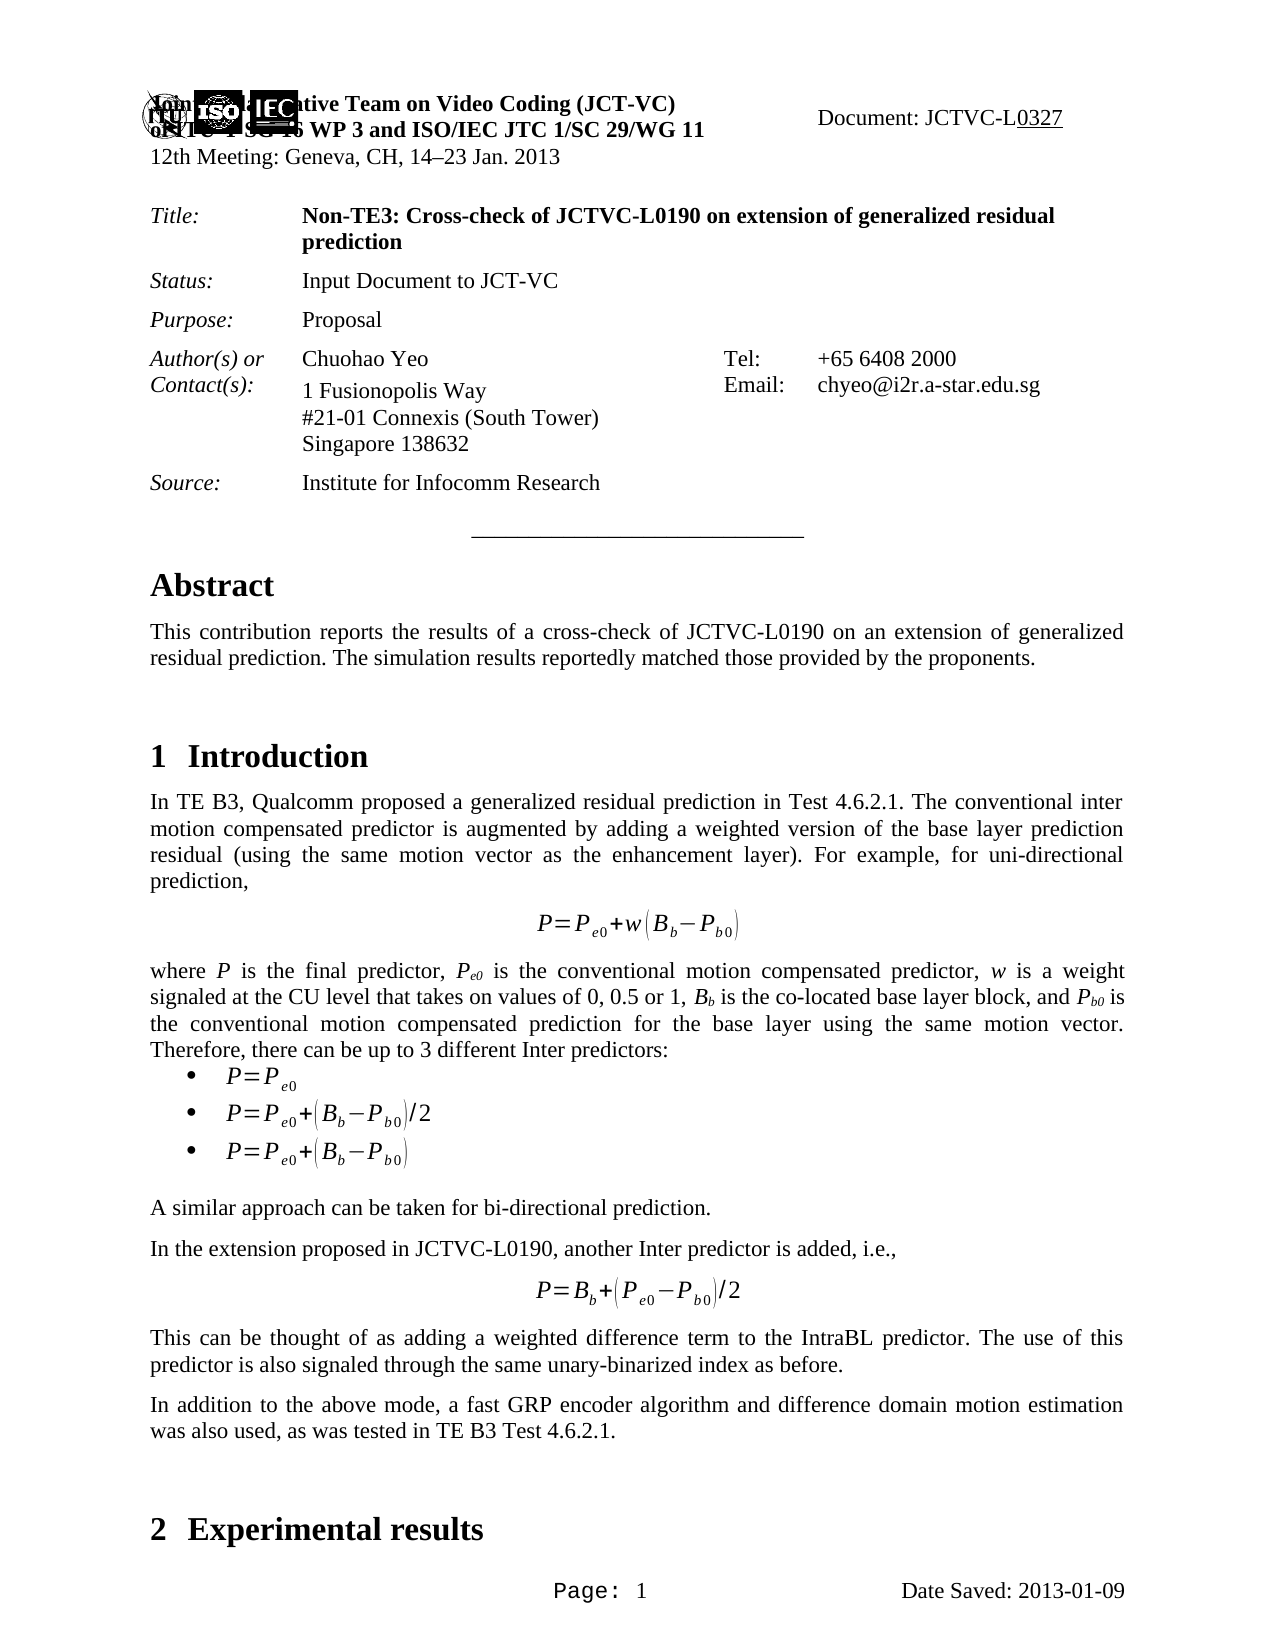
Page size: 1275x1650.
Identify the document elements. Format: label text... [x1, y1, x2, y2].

table_cell +65 6408 2000 chyeo@i2r.a-star.edu.sg [806, 338, 1136, 462]
subtitle Introduction [150, 736, 1125, 774]
table_cell Source: [139, 463, 291, 501]
text This contribution reports the results of a cross-check of JCTVC-L0190 on an extension of generalized residual prediction. The simulation results reportedly matched those provided by the proponents. [150, 618, 1125, 670]
picture [250, 90, 299, 134]
table_cell Author(s) or Contact(s): [139, 338, 291, 462]
text In the extension proposed in JCTVC-L0190, another Inter predictor is added, i.e., [150, 1235, 1125, 1261]
table_cell Tel: Email: [713, 338, 806, 462]
text A similar approach can be taken for bi-directional prediction. [150, 1194, 1125, 1221]
table_header Joint Collaborative Team on Video Coding (JCT-VC) of ITU-T SG 16 WP 3 and ISO/IEC JTC 1/SC 29/WG 11 12th Meeting: Geneva, CH, 14–23 Jan. 2013 [139, 90, 806, 169]
picture [194, 90, 243, 134]
text In TE B3, Qualcomm proposed a generalized residual prediction in Test 4.6.2.1. The conventional inter motion compensated predictor is augmented by adding a weighted version of the base layer prediction residual (using the same motion vector as the enhancement layer). For example, for uni-directional prediction, [150, 788, 1125, 894]
table_header Non-TE3: Cross-check of JCTVC-L0190 on extension of generalized residual prediction [291, 195, 1136, 261]
text In addition to the above mode, a fast GRP encoder algorithm and difference domain motion estimation was also used, as was tested in TE B3 Test 4.6.2.1. [150, 1391, 1125, 1444]
table_cell Input Document to JCT-VC [291, 261, 1136, 299]
table_cell Chuohao Yeo 1 Fusionopolis Way #21-01 Connexis (South Tower) Singapore 138632 [291, 338, 712, 462]
table_cell Institute for Infocomm Research [291, 463, 1136, 501]
subtitle Experimental results [150, 1509, 1125, 1548]
text This can be thought of as adding a weighted difference term to the IntraBL predictor. The use of this predictor is also signaled through the same unary-binarized index as before. [150, 1324, 1125, 1377]
table_header Title: [139, 195, 291, 261]
table_cell Status: [139, 261, 291, 299]
subtitle Abstract [150, 565, 1125, 603]
table_header Document: JCTVC-L0327 [806, 90, 1136, 169]
text _____________________________ [150, 514, 1125, 540]
text where P is the final predictor, Pe0 is the conventional motion compensated predictor, w is a weight signaled at the CU level that takes on values of 0, 0.5 or 1, Bb is the co-located base layer block, and Pb0 is the conventional motion compensated prediction for the base layer using the same motion vector. Therefore, there can be up to 3 different Inter predictors: [150, 957, 1125, 1062]
table_cell Purpose: [139, 300, 291, 338]
table_cell Proposal [291, 300, 1136, 338]
